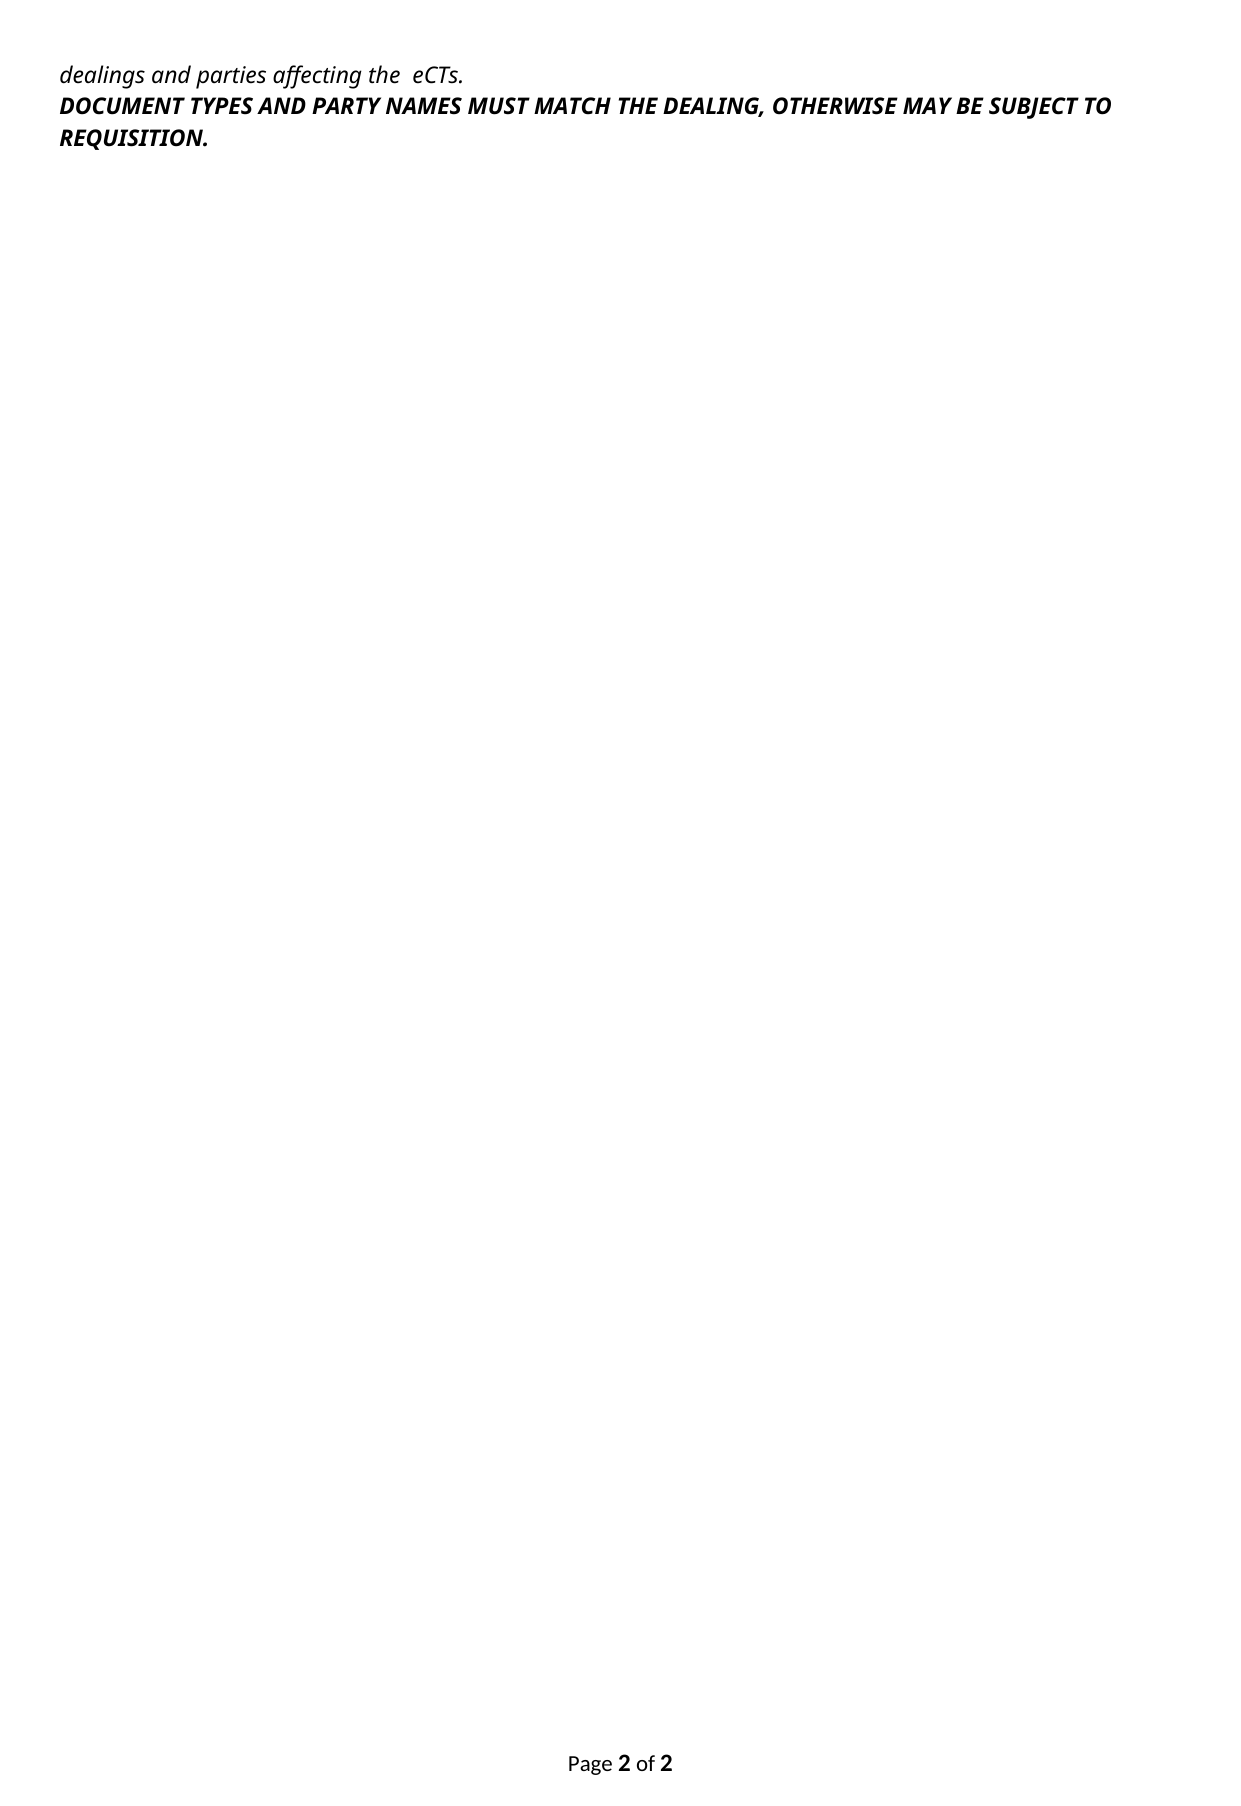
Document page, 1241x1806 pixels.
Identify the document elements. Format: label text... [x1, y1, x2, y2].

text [59, 59, 1181, 90]
text DOCUMENT TYPES AND PARTY NAMES MUST MATCH THE DEALING, OTHERWISE MAY BE SUBJECT TO REQUISITION. [59, 90, 1181, 153]
